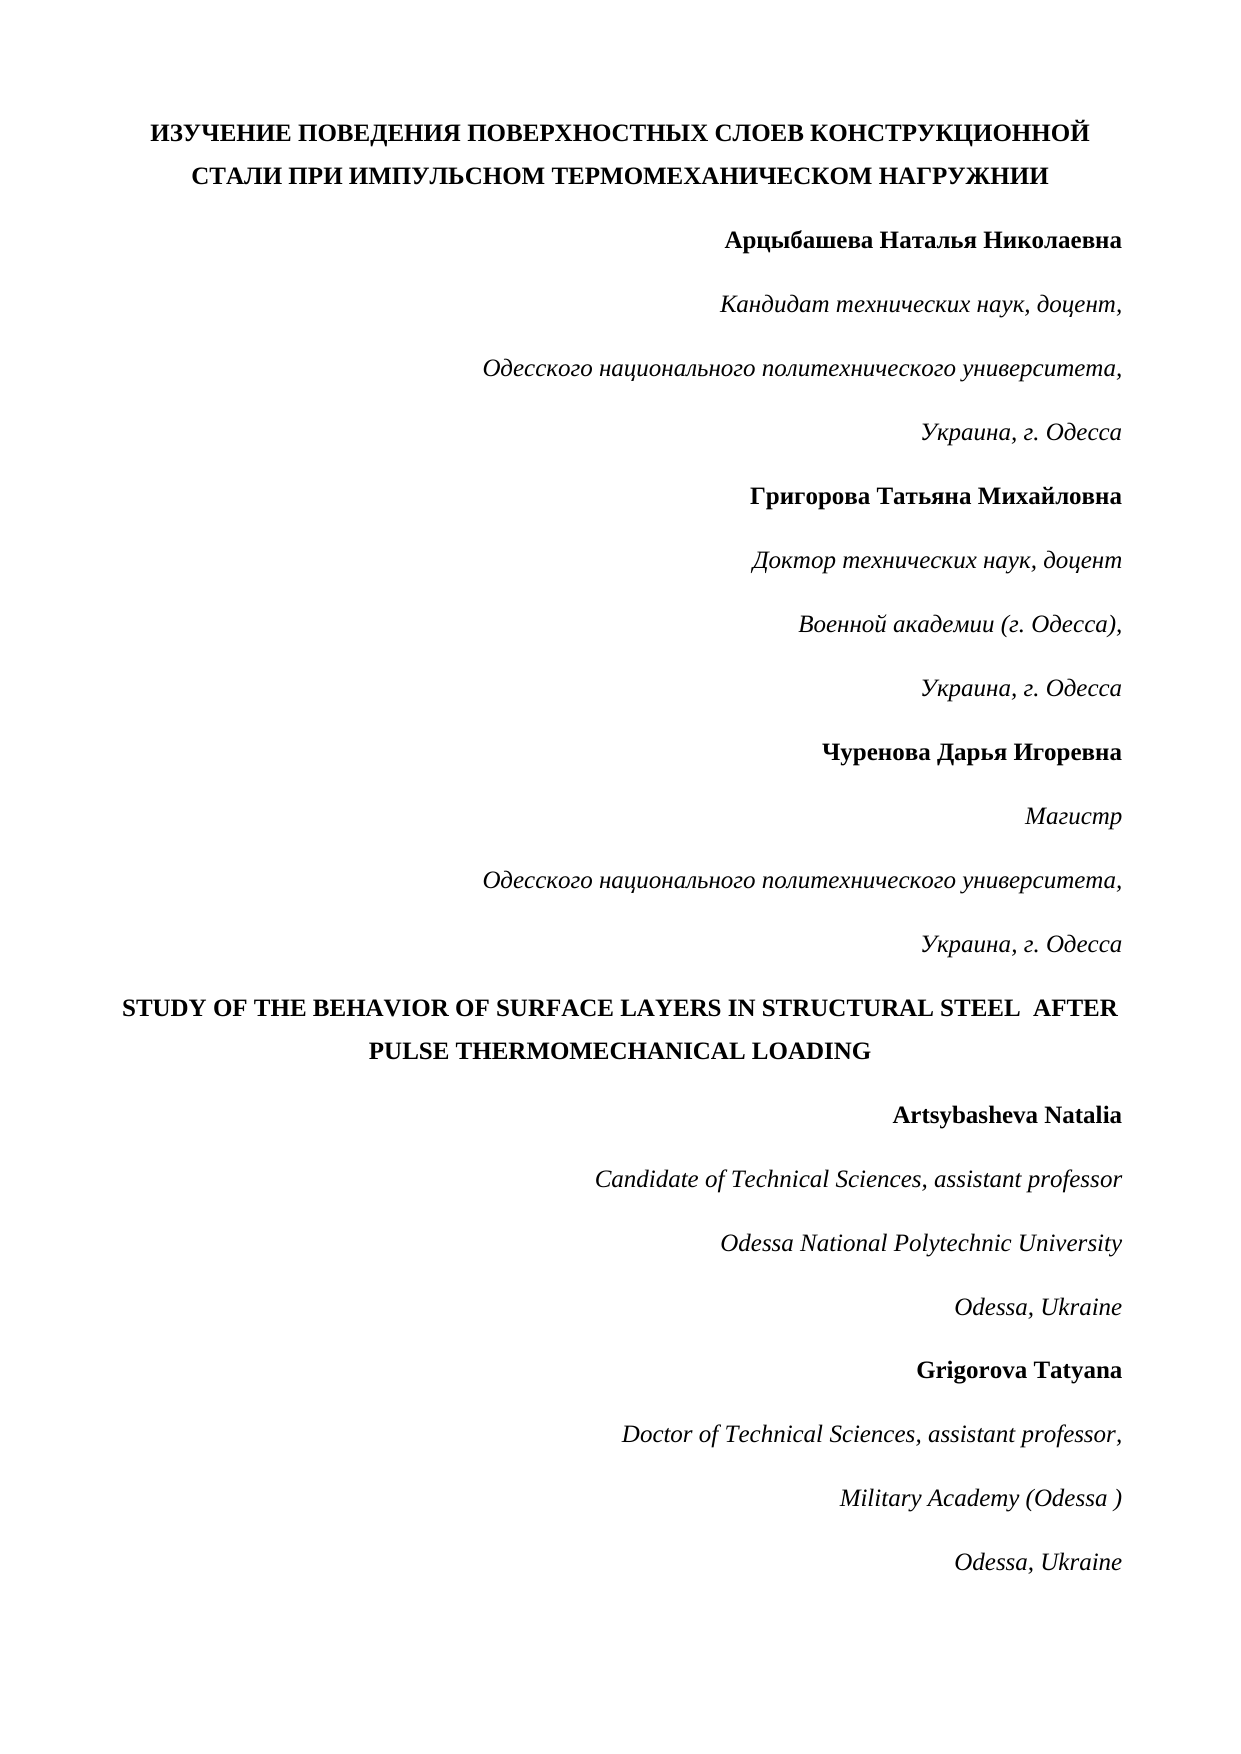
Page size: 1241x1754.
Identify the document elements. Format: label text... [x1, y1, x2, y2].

text Grigorova Tatyana [118, 1356, 1122, 1384]
text Арцыбашева Наталья Николаевна [118, 225, 1122, 254]
text Одесского национального политехнического университета, [118, 353, 1122, 382]
text Artsybasheva Natalia [118, 1100, 1122, 1128]
text Military Academy (Odessa ) [118, 1483, 1122, 1512]
text ИЗУЧЕНИЕ ПОВЕДЕНИЯ ПОВЕРХНОСТНЫХ СЛОЕВ КОНСТРУКЦИОННОЙ СТАЛИ ПРИ ИМПУЛЬСНОМ ТЕРМОМЕХАНИЧЕСКОМ НАГРУЖНИИ [118, 118, 1122, 190]
text Украина, г. Одесса [118, 417, 1122, 446]
text STUDY OF THE BEHAVIOR OF SURFACE LAYERS IN STRUCTURAL STEEL AFTER PULSE THERMOMECHANICAL LOADING [118, 993, 1122, 1064]
text Кандидат технических наук, доцент, [118, 289, 1122, 318]
text Doctor of Technical Sciences, assistant professor, [118, 1419, 1122, 1448]
text Odessa, Ukraine [118, 1547, 1122, 1576]
text Украина, г. Одесса [118, 929, 1122, 957]
text Odessa National Polytechnic University [118, 1228, 1122, 1256]
text Odessa, Ukraine [118, 1292, 1122, 1320]
text Одесского национального политехнического университета, [118, 865, 1122, 893]
text Григорова Татьяна Михайловна [118, 481, 1122, 510]
text Военной академии (г. Одесса), [118, 609, 1122, 638]
text Доктор технических наук, доцент [118, 545, 1122, 574]
text Чуренова Дарья Игоревна [118, 737, 1122, 766]
text Украина, г. Одесса [118, 673, 1122, 702]
text Магистр [118, 801, 1122, 829]
text Сandidate of Technical Sciences, assistant professor [118, 1164, 1122, 1192]
